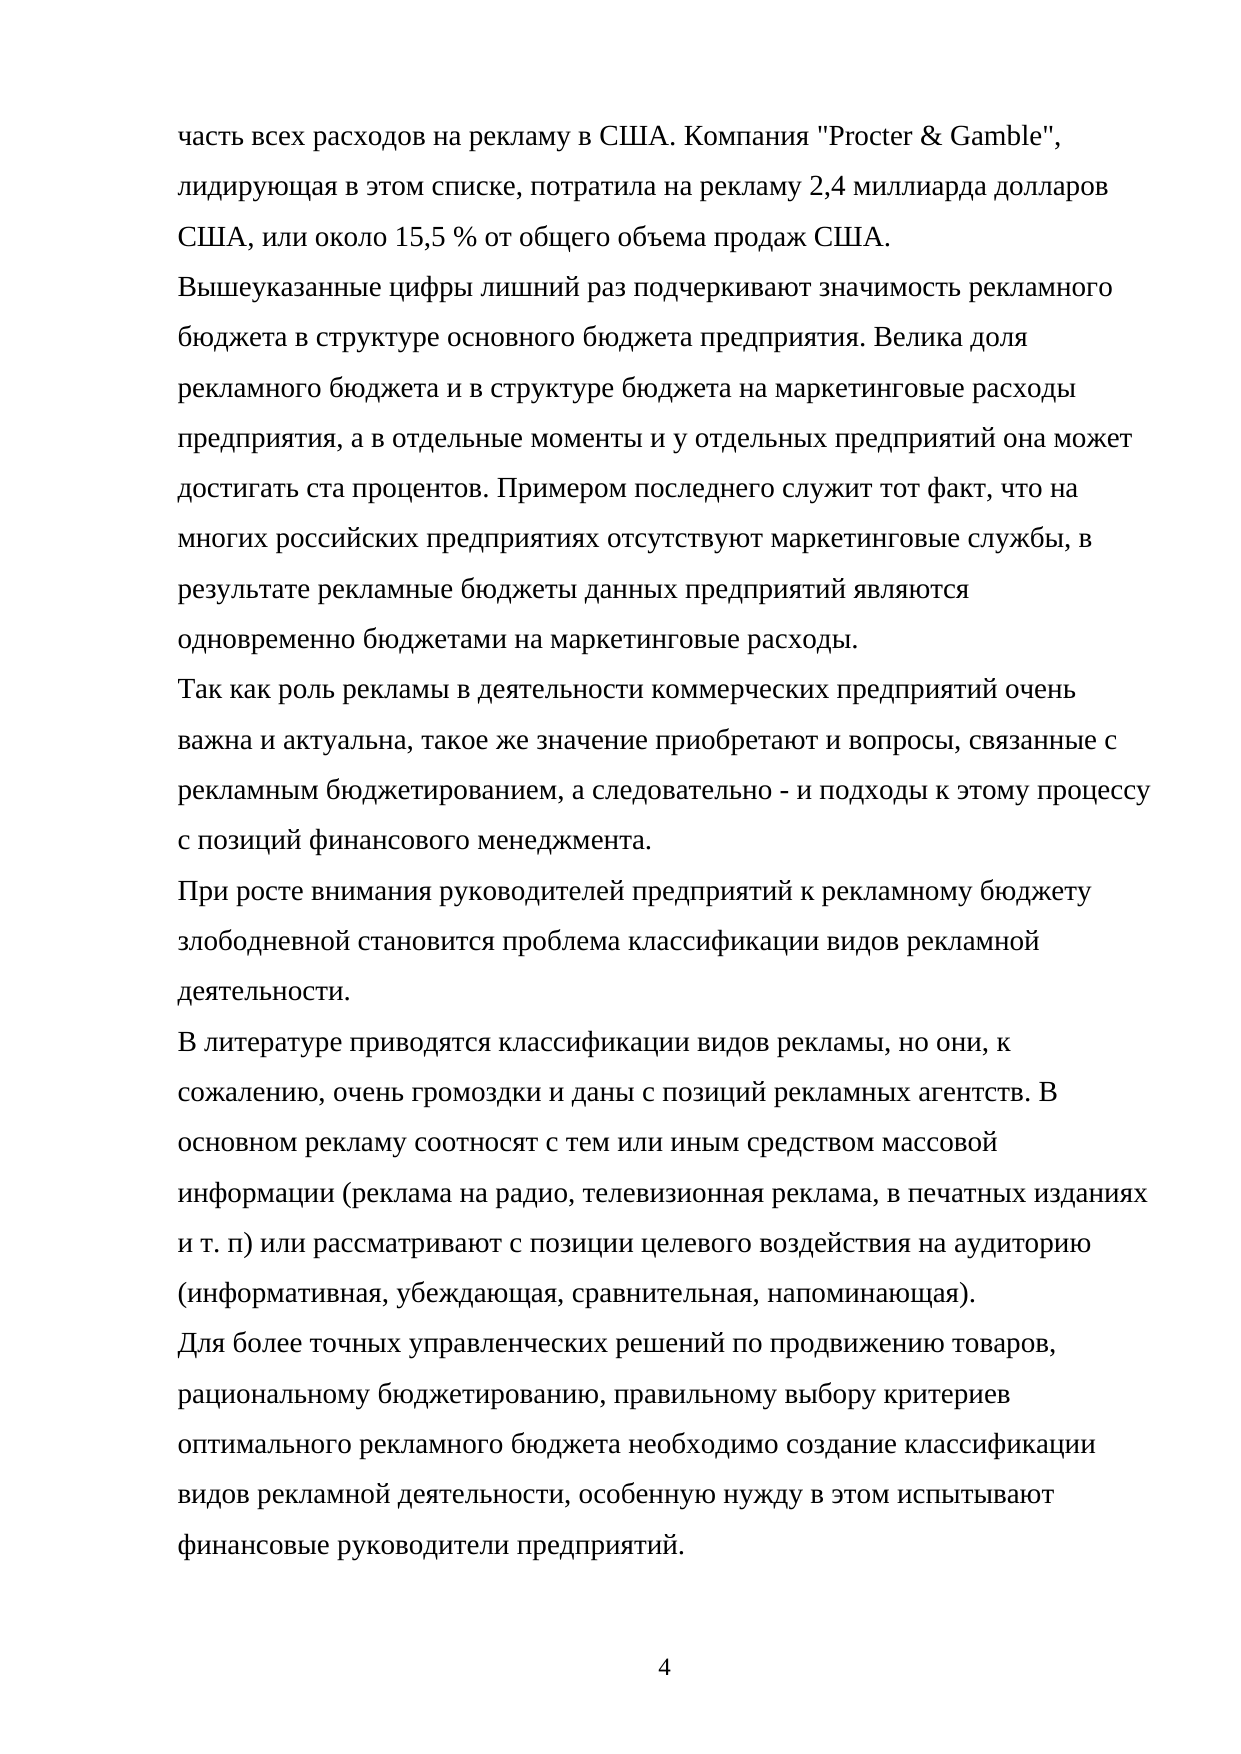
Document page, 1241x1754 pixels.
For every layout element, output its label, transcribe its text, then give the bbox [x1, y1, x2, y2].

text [177, 118, 1152, 252]
text В литературе приводятся классификации видов рекламы, но они, к сожалению, очень громоздки и даны с позиций рекламных агентств. В основном рекламу соотносят с тем или иным средством массовой информации (реклама на радио, телевизионная реклама, в печатных изданиях и т. п) или рассматривают с позиции целевого воздействия на аудиторию (информативная, убеждающая, сравнительная, напоминающая). [177, 1024, 1152, 1309]
text Так как роль рекламы в деятельности коммерческих предприятий очень важна и актуальна, такое же значение приобретают и вопросы, связанные с рекламным бюджетированием, а следовательно - и подходы к этому процессу с позиций финансового менеджмента. [177, 672, 1152, 856]
text Для более точных управленческих решений по продвижению товаров, рациональному бюджетированию, правильному выбору критериев оптимального рекламного бюджета необходимо создание классификации видов рекламной деятельности, особенную нужду в этом испытывают финансовые руководители предприятий. [177, 1326, 1152, 1560]
text Вышеуказанные цифры лишний раз подчеркивают значимость рекламного бюджета в структуре основного бюджета предприятия. Велика доля рекламного бюджета и в структуре бюджета на маркетинговые расходы предприятия, а в отдельные моменты и у отдельных предприятий она может достигать ста процентов. Примером последнего служит тот факт, что на многих российских предприятиях отсутствуют маркетинговые службы, в результате рекламные бюджеты данных предприятий являются одновременно бюджетами на маркетинговые расходы. [177, 269, 1152, 655]
text При росте внимания руководителей предприятий к рекламному бюджету злободневной становится проблема классификации видов рекламной деятельности. [177, 873, 1152, 1007]
